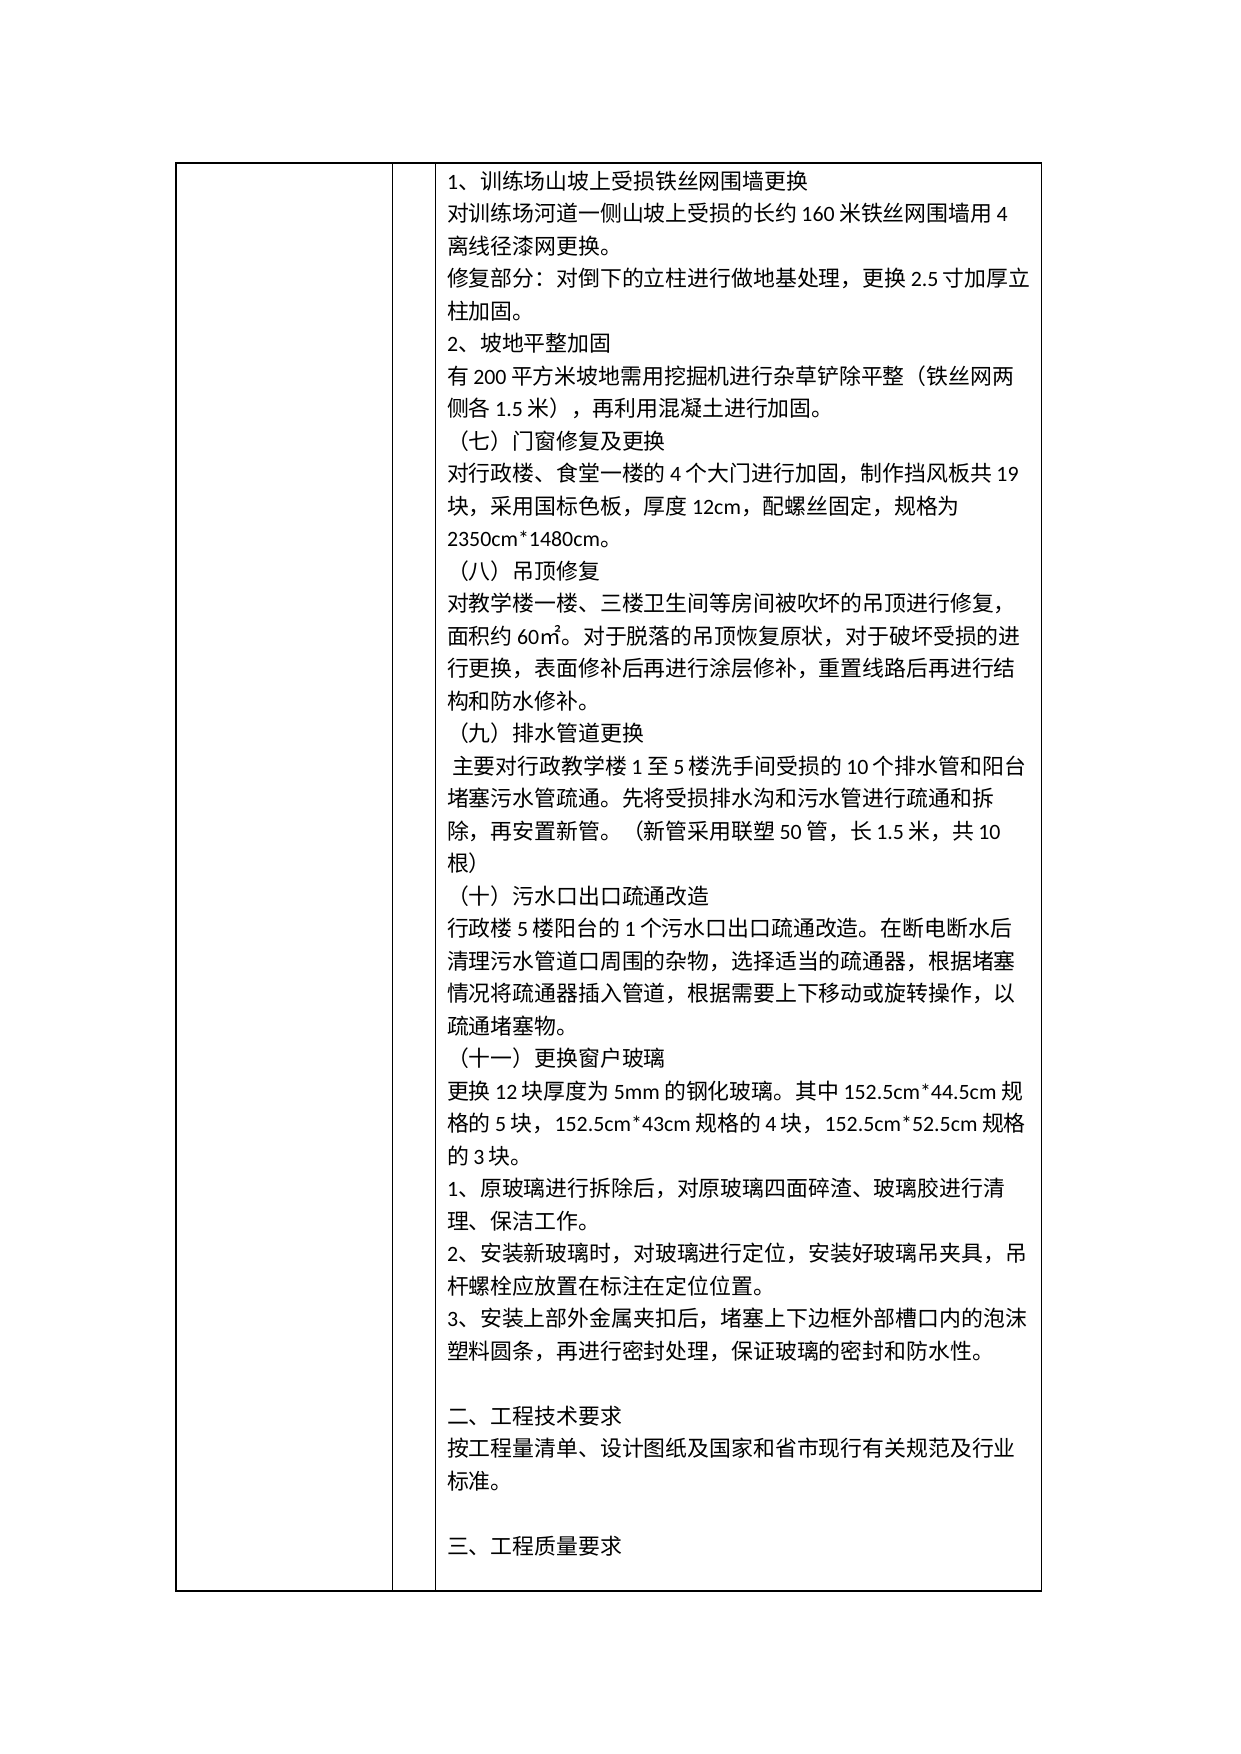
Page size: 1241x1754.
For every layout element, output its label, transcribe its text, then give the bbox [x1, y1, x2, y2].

table_cell 1 [393, 164, 435, 1590]
table_cell [177, 164, 392, 1590]
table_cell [436, 164, 1041, 1590]
